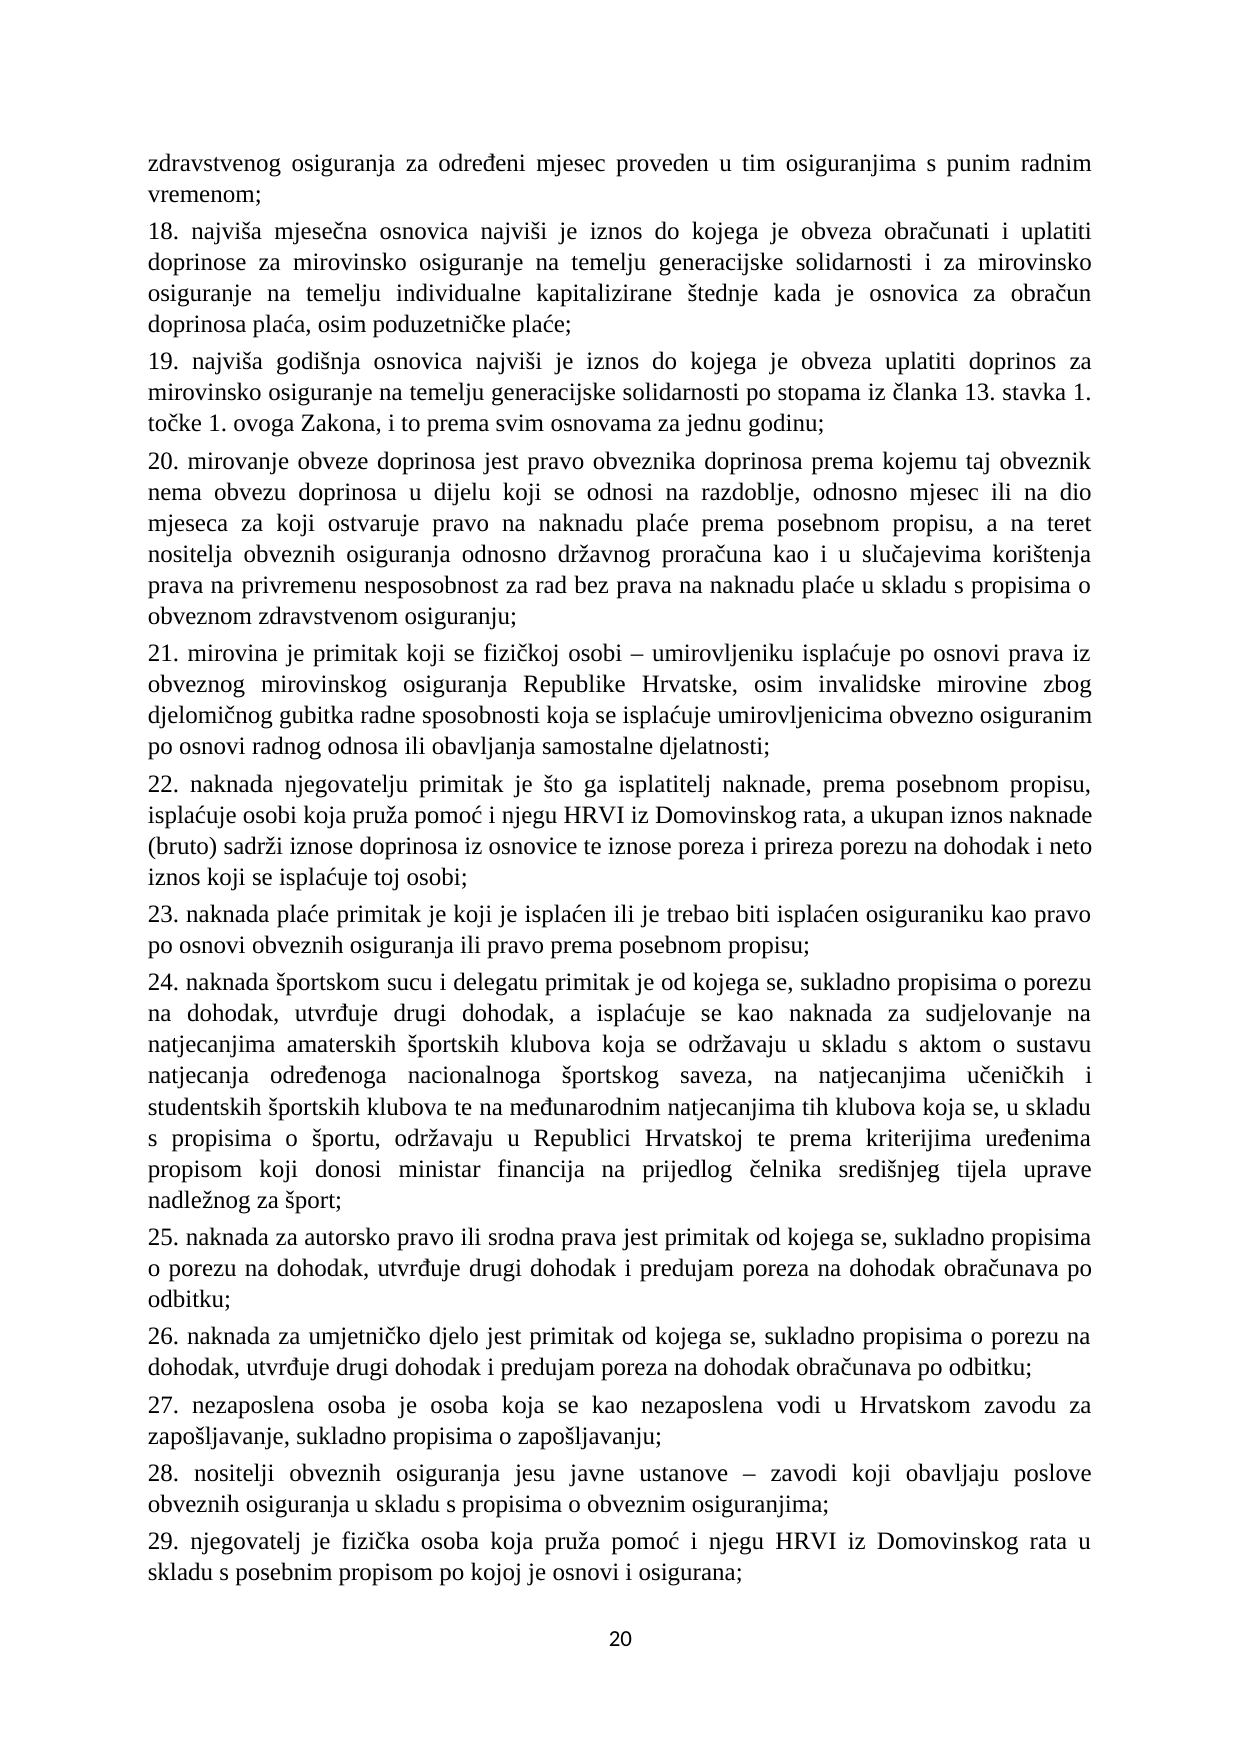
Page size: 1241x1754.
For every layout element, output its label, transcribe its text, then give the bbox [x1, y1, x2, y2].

text 26. naknada za umjetničko djelo jest primitak od kojega se, sukladno propisima o porezu na dohodak, utvrđuje drugi dohodak i predujam poreza na dohodak obračunava po odbitku; [148, 1321, 1093, 1381]
text 19. najviša godišnja osnovica najviši je iznos do kojega je obveza uplatiti doprinos za mirovinsko osiguranje na temelju generacijske solidarnosti po stopama iz članka 13. stavka 1. točke 1. ovoga Zakona, i to prema svim osnovama za jednu godinu; [148, 346, 1093, 437]
text 28. nositelji obveznih osiguranja jesu javne ustanove – zavodi koji obavljaju poslove obveznih osiguranja u skladu s propisima o obveznim osiguranjima; [148, 1458, 1093, 1518]
text 23. naknada plaće primitak je koji je isplaćen ili je trebao biti isplaćen osiguraniku kao pravo po osnovi obveznih osiguranja ili pravo prema posebnom propisu; [148, 899, 1093, 959]
text 25. naknada za autorsko pravo ili srodna prava jest primitak od kojega se, sukladno propisima o porezu na dohodak, utvrđuje drugi dohodak i predujam poreza na dohodak obračunava po odbitku; [148, 1222, 1093, 1313]
text 29. njegovatelj je fizička osoba koja pruža pomoć i njegu HRVI iz Domovinskog rata u skladu s posebnim propisom po kojoj je osnovi i osigurana; [148, 1526, 1093, 1586]
text 22. naknada njegovatelju primitak je što ga isplatitelj naknade, prema posebnom propisu, isplaćuje osobi koja pruža pomoć i njegu HRVI iz Domovinskog rata, a ukupan iznos naknade (bruto) sadrži iznose doprinosa iz osnovice te iznose poreza i prireza porezu na dohodak i neto iznos koji se isplaćuje toj osobi; [148, 769, 1093, 891]
text 21. mirovina je primitak koji se fizičkoj osobi – umirovljeniku isplaćuje po osnovi prava iz obveznog mirovinskog osiguranja Republike Hrvatske, osim invalidske mirovine zbog djelomičnog gubitka radne sposobnosti koja se isplaćuje umirovljenicima obvezno osiguranim po osnovi radnog odnosa ili obavljanja samostalne djelatnosti; [148, 638, 1093, 760]
text 24. naknada športskom sucu i delegatu primitak je od kojega se, sukladno propisima o porezu na dohodak, utvrđuje drugi dohodak, a isplaćuje se kao naknada za sudjelovanje na natjecanjima amaterskih športskih klubova koja se održavaju u skladu s aktom o sustavu natjecanja određenoga nacionalnoga športskog saveza, na natjecanjima učeničkih i studentskih športskih klubova te na međunarodnim natjecanjima tih klubova koja se, u skladu s propisima o športu, održavaju u Republici Hrvatskoj te prema kriterijima uređenima propisom koji donosi ministar financija na prijedlog čelnika središnjeg tijela uprave nadležnog za šport; [148, 967, 1093, 1213]
text 20. mirovanje obveze doprinosa jest pravo obveznika doprinosa prema kojemu taj obveznik nema obvezu doprinosa u dijelu koji se odnosi na razdoblje, odnosno mjesec ili na dio mjeseca za koji ostvaruje pravo na naknadu plaće prema posebnom propisu, a na teret nositelja obveznih osiguranja odnosno državnog proračuna kao i u slučajevima korištenja prava na privremenu nesposobnost za rad bez prava na naknadu plaće u skladu s propisima o obveznom zdravstvenom osiguranju; [148, 446, 1093, 630]
text 18. najviša mjesečna osnovica najviši je iznos do kojega je obveza obračunati i uplatiti doprinose za mirovinsko osiguranje na temelju generacijske solidarnosti i za mirovinsko osiguranje na temelju individualne kapitalizirane štednje kada je osnovica za obračun doprinosa plaća, osim poduzetničke plaće; [148, 216, 1093, 338]
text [148, 148, 1093, 207]
text 27. nezaposlena osoba je osoba koja se kao nezaposlena vodi u Hrvatskom zavodu za zapošljavanje, sukladno propisima o zapošljavanju; [148, 1390, 1093, 1449]
